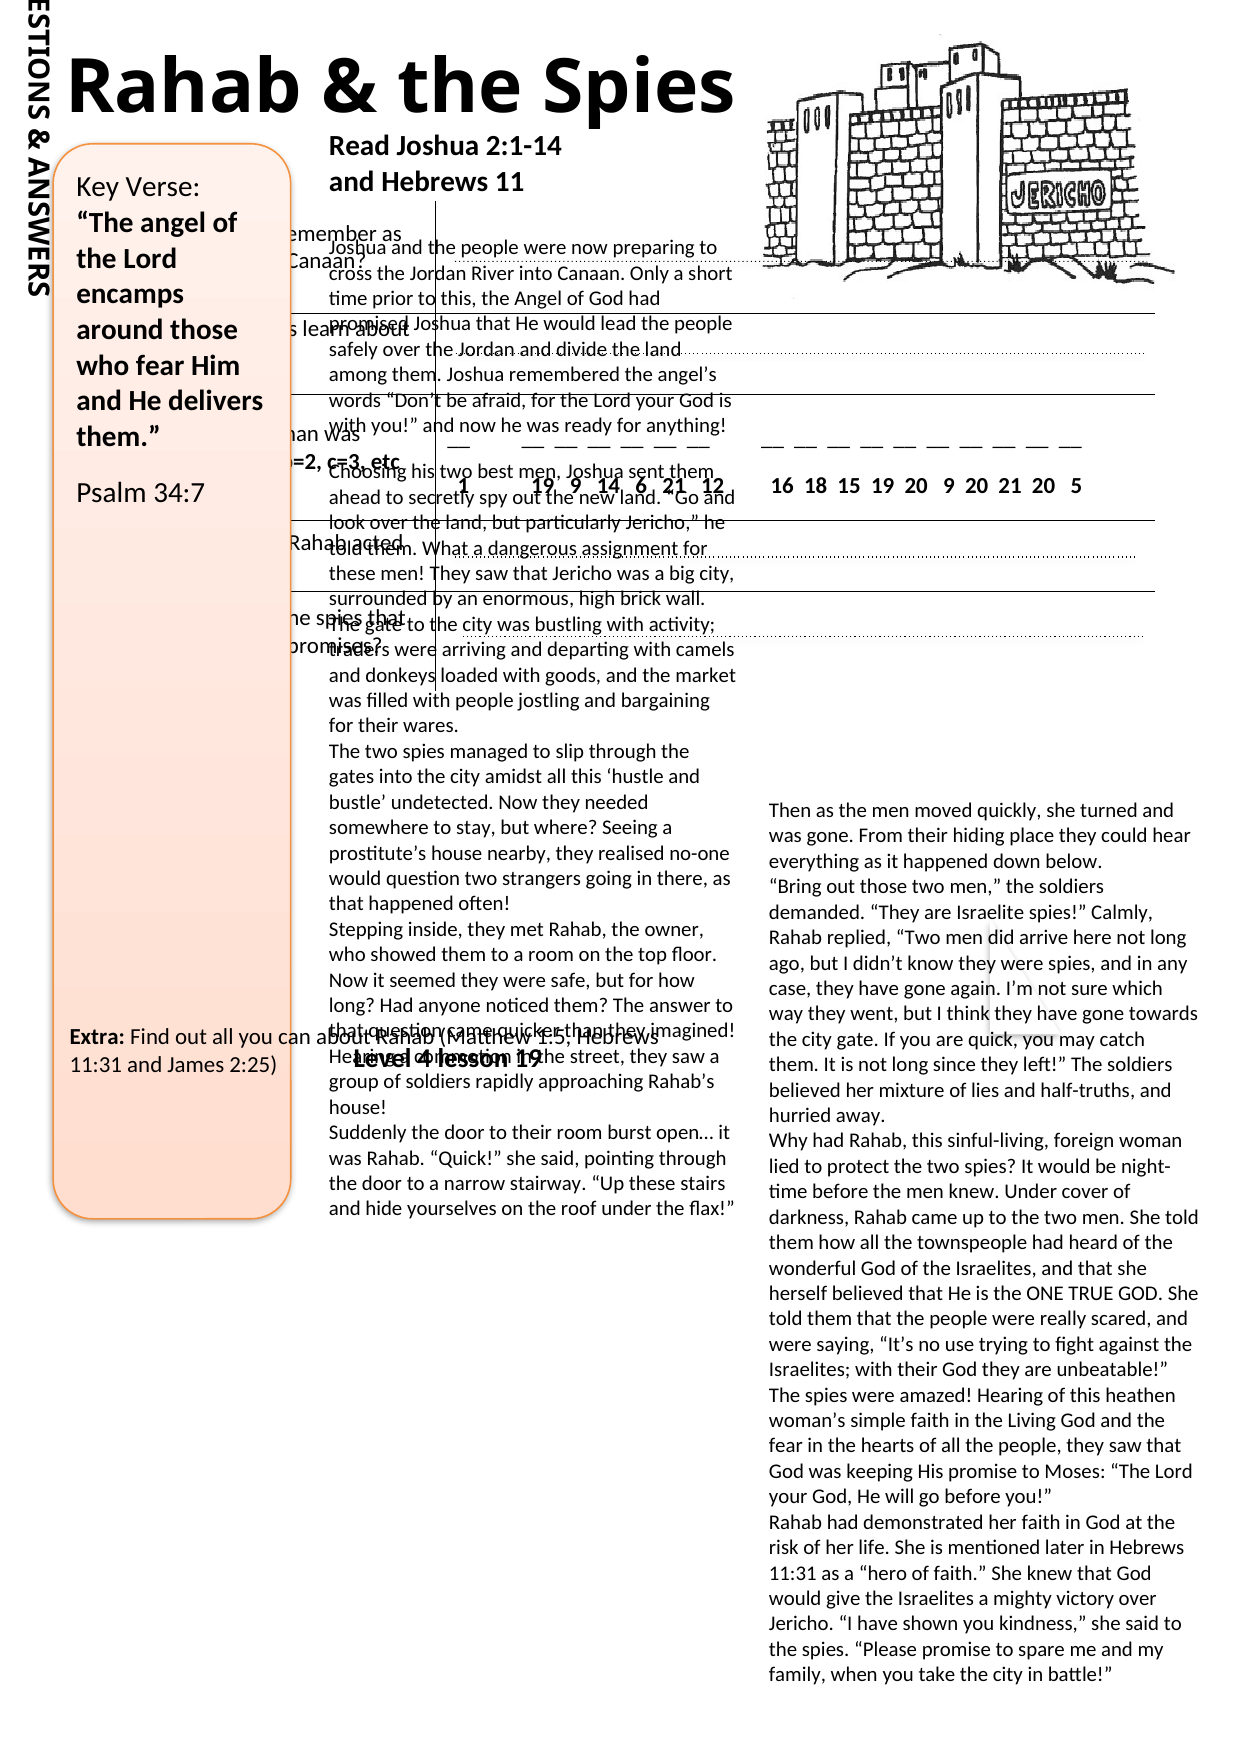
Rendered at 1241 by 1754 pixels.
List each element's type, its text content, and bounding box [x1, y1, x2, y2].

table_cell [436, 314, 1155, 394]
table_cell 5. What convinced the spies that God would keep His promises? [296, 592, 435, 691]
table_header [436, 201, 1155, 313]
table_cell 3. What kind of woman was Rahab? Code: a=1, b=2, c=3, etc [296, 395, 435, 520]
table_cell [436, 521, 1155, 591]
picture [753, 34, 1183, 299]
table_header 1. What did Joshua remember as he planned to enter Canaan? [296, 201, 435, 313]
table_cell 4. Why do you think Rahab acted the way she did? [296, 521, 435, 591]
table_cell [436, 592, 1155, 691]
table_cell __ __ __ __ __ __ __ __ __ __ __ __ __ __ __ __ __ 1 19 9 14 6 21 12 16 18 15 19 20 9 20 21 20 5 [436, 395, 1155, 520]
table_cell 2. What did the spies learn about the city of Jericho? [296, 314, 435, 394]
